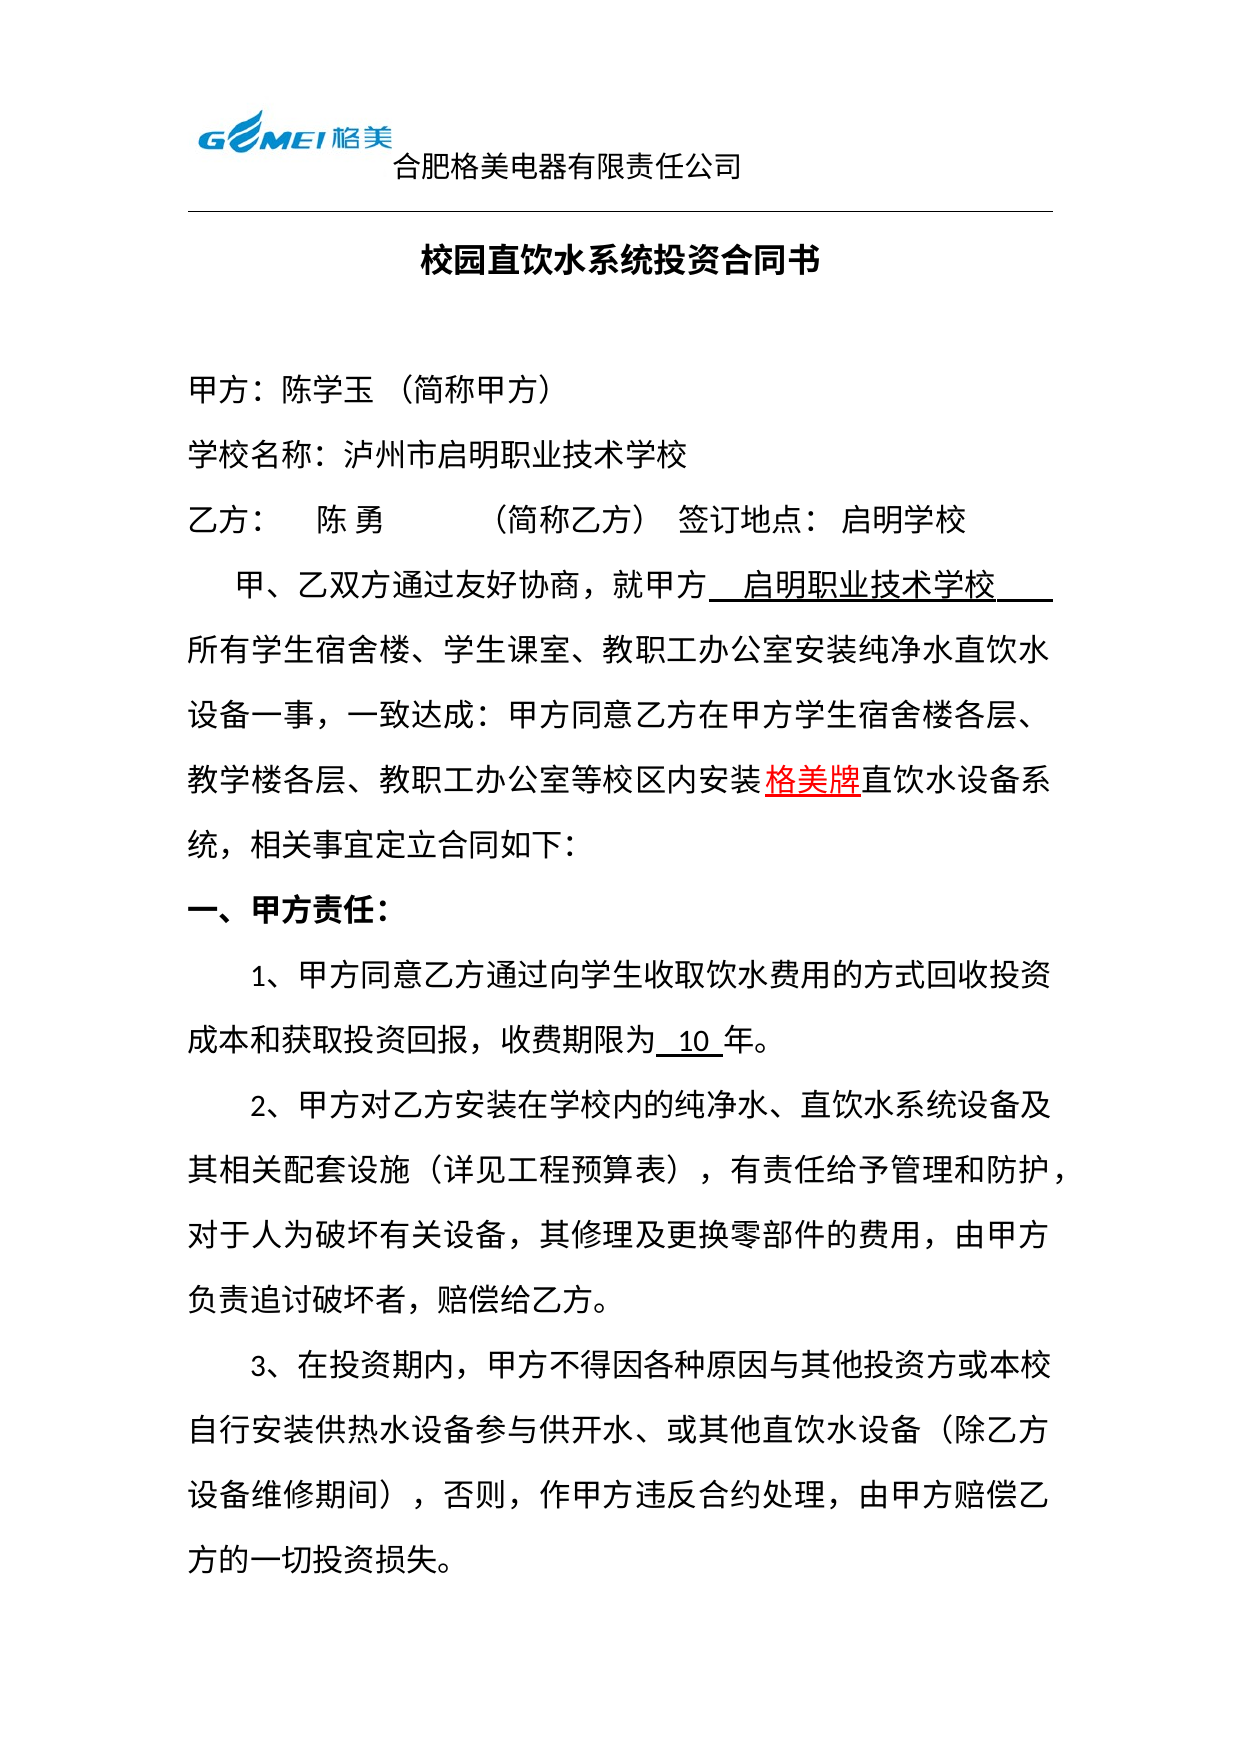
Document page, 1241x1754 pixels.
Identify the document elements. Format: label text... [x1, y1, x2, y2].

text 1、甲方同意乙方通过向学生收取饮水费用的方式回收投资成本和获取投资回报，收费期限为 10 年。 [187, 941, 1053, 1071]
text 校园直饮水系统投资合同书 [187, 226, 1053, 291]
text 甲、乙双方通过友好协商，就甲方 启明职业技术学校 所有学生宿舍楼、学生课室、教职工办公室安装纯净水直饮水设备一事，一致达成：甲方同意乙方在甲方学生宿舍楼各层、教学楼各层、教职工办公室等校区内安装格美牌直饮水设备系统，相关事宜定立合同如下： [187, 551, 1053, 876]
text 学校名称：泸州市启明职业技术学校 [187, 421, 1053, 486]
text 3、在投资期内，甲方不得因各种原因与其他投资方或本校自行安装供热水设备参与供开水、或其他直饮水设备（除乙方设备维修期间），否则，作甲方违反合约处理，由甲方赔偿乙方的一切投资损失。 [187, 1331, 1053, 1591]
picture [187, 88, 393, 178]
text 乙方： 陈 勇 （简称乙方） 签订地点： 启明学校 [187, 486, 1053, 551]
text 2、甲方对乙方安装在学校内的纯净水、直饮水系统设备及其相关配套设施（详见工程预算表），有责任给予管理和防护，对于人为破坏有关设备，其修理及更换零部件的费用，由甲方负责追讨破坏者，赔偿给乙方。 [187, 1071, 1053, 1331]
text 甲方：陈学玉 （简称甲方） [187, 356, 1053, 421]
text 一、甲方责任： [187, 876, 1053, 941]
